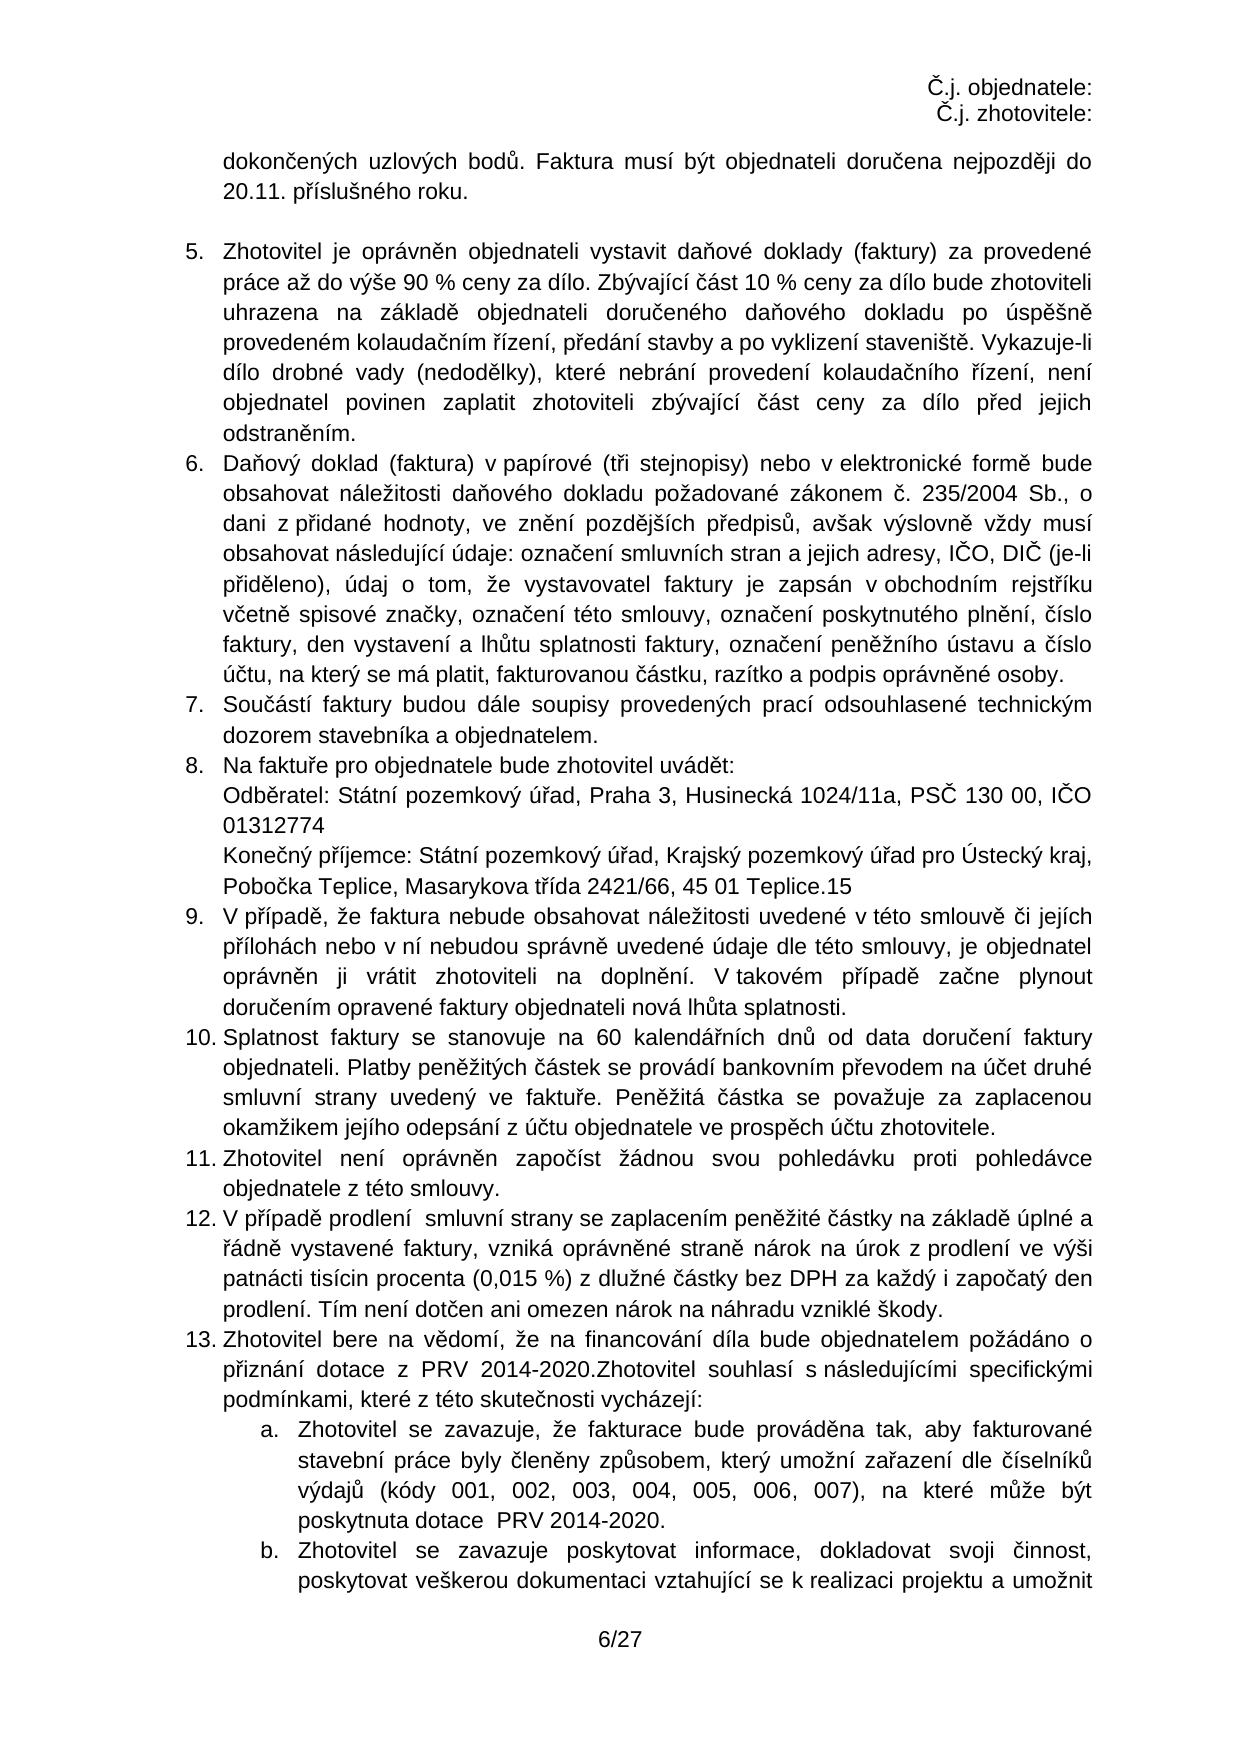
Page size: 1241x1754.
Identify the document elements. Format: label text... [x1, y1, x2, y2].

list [260, 1537, 1093, 1594]
list Zhotovitel je oprávněn objednateli vystavit daňové doklady (faktury) za provedené práce až do výše 90 % ceny za dílo. Zbývající část 10 % ceny za dílo bude zhotoviteli uhrazena na základě objednateli doručeného daňového dokladu po úspěšně provedeném kolaudačním řízení, předání stavby a po vyklizení staveniště. Vykazuje-li dílo drobné vady (nedodělky), které nebrání provedení kolaudačního řízení, není objednatel povinen zaplatit zhotoviteli zbývající část ceny za dílo před jejich odstraněním. [185, 238, 1093, 446]
list Zhotovitel není oprávněn započíst žádnou svou pohledávku proti pohledávce objednatele z této smlouvy. [185, 1144, 1093, 1201]
list Odběratel: Státní pozemkový úřad, Praha 3, Husinecká 1024/11a, PSČ 130 00, IČO 01312774 [223, 782, 1093, 838]
list Splatnost faktury se stanovuje na 60 kalendářních dnů od data doručení faktury objednateli. Platby peněžitých částek se provádí bankovním převodem na účet druhé smluvní strany uvedený ve faktuře. Peněžitá částka se považuje za zaplacenou okamžikem jejího odepsání z účtu objednatele ve prospěch účtu zhotovitele. [185, 1024, 1093, 1141]
list Zhotovitel se zavazuje, že fakturace bude prováděna tak, aby fakturované stavební práce byly členěny způsobem, který umožní zařazení dle číselníků výdajů (kódy 001, 002, 003, 004, 005, 006, 007), na které může být poskytnuta dotace PRV 2014-2020. [260, 1416, 1093, 1533]
list V případě, že faktura nebude obsahovat náležitosti uvedené v této smlouvě či jejích přílohách nebo v ní nebudou správně uvedené údaje dle této smlouvy, je objednatel oprávněn ji vrátit zhotoviteli na doplnění. V takovém případě začne plynout doručením opravené faktury objednateli nová lhůta splatnosti. [185, 903, 1093, 1020]
list Zhotovitel bere na vědomí, že na financování díla bude objednatelem požádáno o přiznání dotace z PRV 2014-2020.Zhotovitel souhlasí s následujícími specifickými podmínkami, které z této skutečnosti vycházejí: [185, 1326, 1093, 1412]
list Na faktuře pro objednatele bude zhotovitel uvádět: [185, 752, 1093, 778]
list V případě prodlení smluvní strany se zaplacením peněžité částky na základě úplné a řádně vystavené faktury, vzniká oprávněné straně nárok na úrok z prodlení ve výši patnácti tisícin procenta (0,015 %) z dlužné částky bez DPH za každý i započatý den prodlení. Tím není dotčen ani omezen nárok na náhradu vzniklé škody. [185, 1205, 1093, 1322]
list Konečný příjemce: Státní pozemkový úřad, Krajský pozemkový úřad pro Ústecký kraj, Pobočka Teplice, Masarykova třída 2421/66, 45 01 Teplice.15 [223, 842, 1093, 899]
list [185, 148, 1093, 204]
list Daňový doklad (faktura) v papírové (tři stejnopisy) nebo v elektronické formě bude obsahovat náležitosti daňového dokladu požadované zákonem č. 235/2004 Sb., o dani z přidané hodnoty, ve znění pozdějších předpisů, avšak výslovně vždy musí obsahovat následující údaje: označení smluvních stran a jejich adresy, IČO, DIČ (je-li přiděleno), údaj o tom, že vystavovatel faktury je zapsán v obchodním rejstříku včetně spisové značky, označení této smlouvy, označení poskytnutého plnění, číslo faktury, den vystavení a lhůtu splatnosti faktury, označení peněžního ústavu a číslo účtu, na který se má platit, fakturovanou částku, razítko a podpis oprávněné osoby. [185, 450, 1093, 687]
list Součástí faktury budou dále soupisy provedených prací odsouhlasené technickým dozorem stavebníka a objednatelem. [185, 691, 1093, 748]
